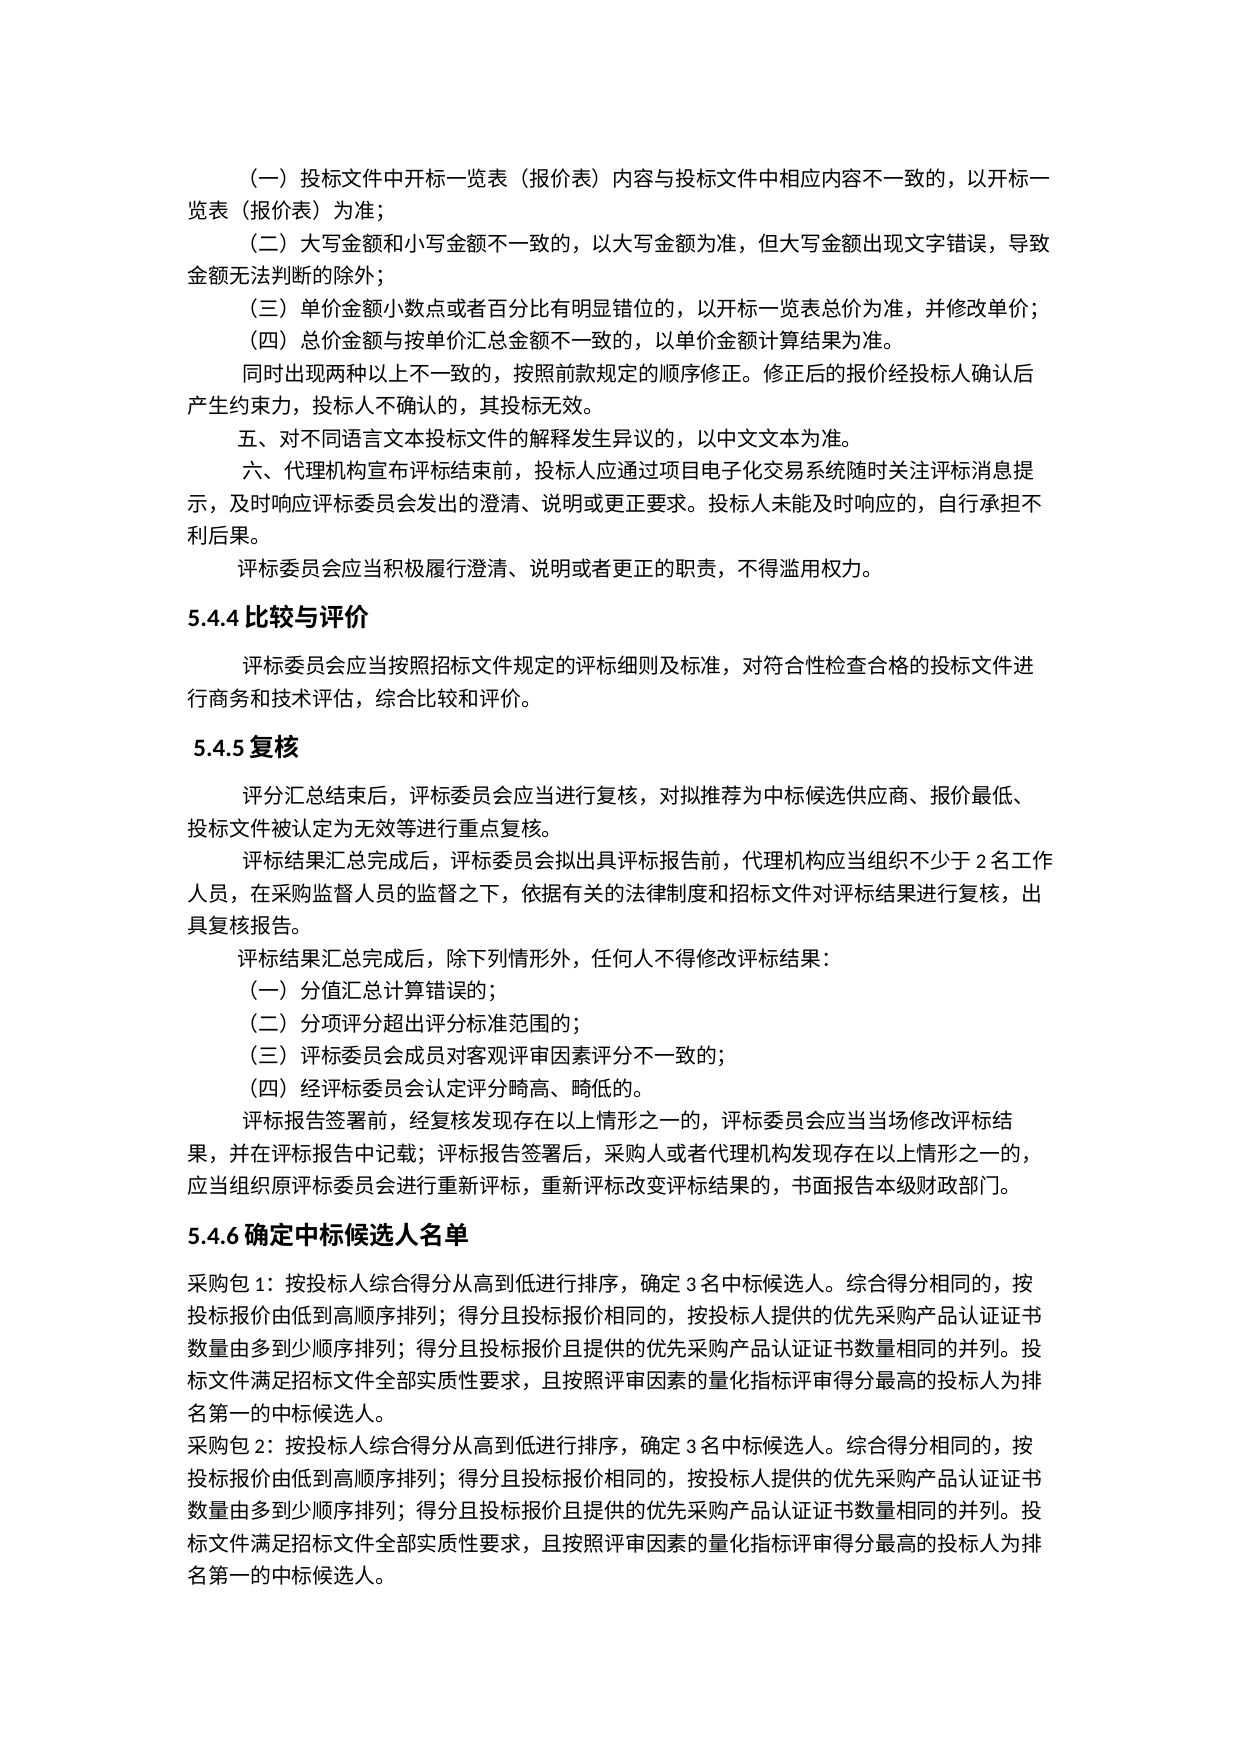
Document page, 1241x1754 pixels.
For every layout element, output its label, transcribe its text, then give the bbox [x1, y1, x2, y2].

text 5.4.6确定中标候选人名单 [187, 1202, 1053, 1267]
text （一）投标文件中开标一览表（报价表）内容与投标文件中相应内容不一致的，以开标一览表（报价表）为准； [187, 162, 1053, 227]
text 评标报告签署前，经复核发现存在以上情形之一的，评标委员会应当当场修改评标结果，并在评标报告中记载；评标报告签署后，采购人或者代理机构发现存在以上情形之一的，应当组织原评标委员会进行重新评标，重新评标改变评标结果的，书面报告本级财政部门。 [187, 1104, 1053, 1202]
text 评标结果汇总完成后，除下列情形外，任何人不得修改评标结果： [187, 942, 1053, 974]
text （二）分项评分超出评分标准范围的； [187, 1007, 1053, 1039]
text （四）经评标委员会认定评分畸高、畸低的。 [187, 1072, 1053, 1104]
text 评标委员会应当按照招标文件规定的评标细则及标准，对符合性检查合格的投标文件进行商务和技术评估，综合比较和评价。 [187, 649, 1053, 714]
text （一）分值汇总计算错误的； [187, 974, 1053, 1007]
text （三）评标委员会成员对客观评审因素评分不一致的； [187, 1039, 1053, 1072]
text 六、代理机构宣布评标结束前，投标人应通过项目电子化交易系统随时关注评标消息提示，及时响应评标委员会发出的澄清、说明或更正要求。投标人未能及时响应的，自行承担不利后果。 [187, 454, 1053, 552]
text 同时出现两种以上不一致的，按照前款规定的顺序修正。修正后的报价经投标人确认后产生约束力，投标人不确认的，其投标无效。 [187, 357, 1053, 422]
text 采购包2：按投标人综合得分从高到低进行排序，确定3名中标候选人。综合得分相同的，按投标报价由低到高顺序排列；得分且投标报价相同的，按投标人提供的优先采购产品认证证书数量由多到少顺序排列；得分且投标报价且提供的优先采购产品认证证书数量相同的并列。投标文件满足招标文件全部实质性要求，且按照评审因素的量化指标评审得分最高的投标人为排名第一的中标候选人。 [187, 1429, 1053, 1592]
text 评标委员会应当积极履行澄清、说明或者更正的职责，不得滥用权力。 [187, 552, 1053, 584]
text 评分汇总结束后，评标委员会应当进行复核，对拟推荐为中标候选供应商、报价最低、投标文件被认定为无效等进行重点复核。 [187, 779, 1053, 844]
text 采购包1：按投标人综合得分从高到低进行排序，确定3名中标候选人。综合得分相同的，按投标报价由低到高顺序排列；得分且投标报价相同的，按投标人提供的优先采购产品认证证书数量由多到少顺序排列；得分且投标报价且提供的优先采购产品认证证书数量相同的并列。投标文件满足招标文件全部实质性要求，且按照评审因素的量化指标评审得分最高的投标人为排名第一的中标候选人。 [187, 1267, 1053, 1429]
text 5.4.4比较与评价 [187, 584, 1053, 649]
text （四）总价金额与按单价汇总金额不一致的，以单价金额计算结果为准。 [187, 324, 1053, 357]
text （三）单价金额小数点或者百分比有明显错位的，以开标一览表总价为准，并修改单价； [187, 292, 1053, 324]
text 5.4.5复核 [187, 714, 1053, 779]
text 五、对不同语言文本投标文件的解释发生异议的，以中文文本为准。 [187, 422, 1053, 454]
text （二）大写金额和小写金额不一致的，以大写金额为准，但大写金额出现文字错误，导致金额无法判断的除外； [187, 227, 1053, 292]
text 评标结果汇总完成后，评标委员会拟出具评标报告前，代理机构应当组织不少于2名工作人员，在采购监督人员的监督之下，依据有关的法律制度和招标文件对评标结果进行复核，出具复核报告。 [187, 844, 1053, 942]
